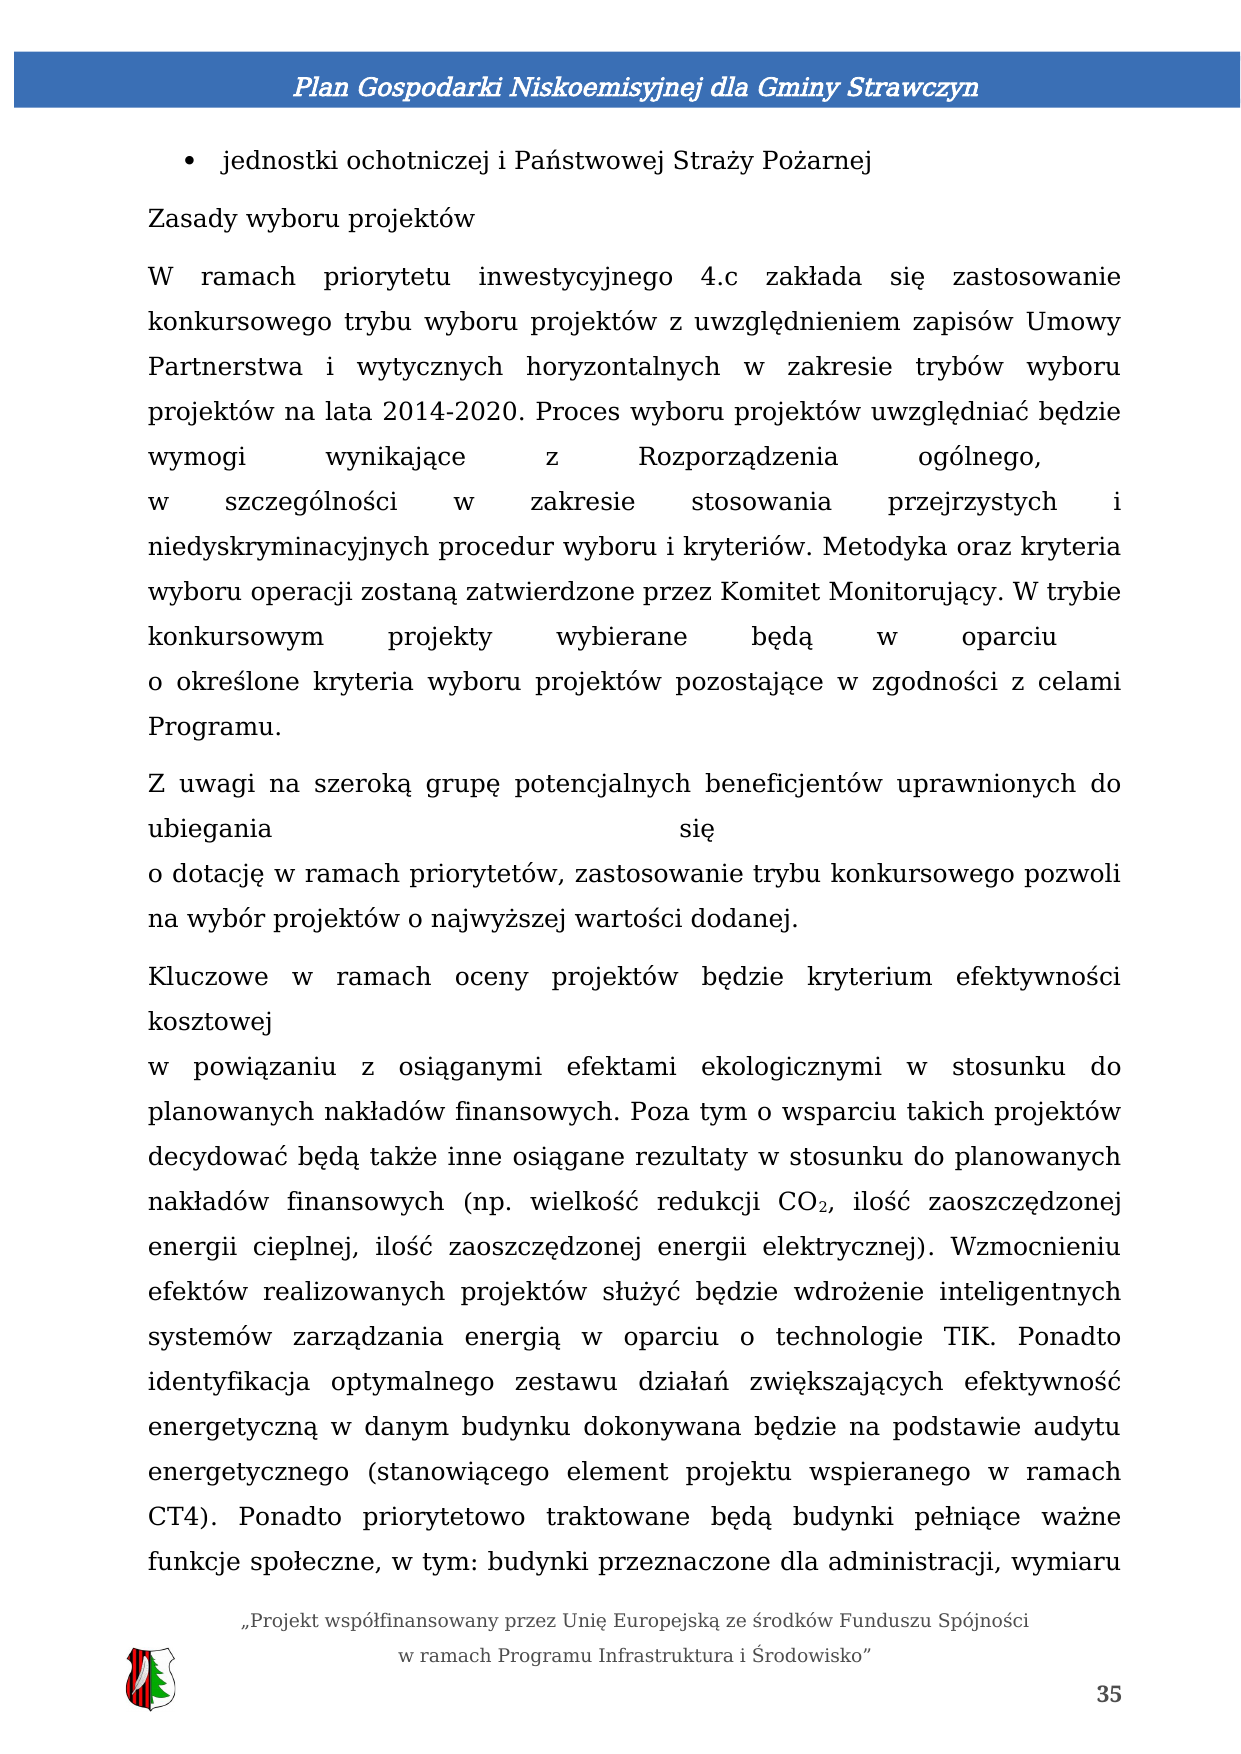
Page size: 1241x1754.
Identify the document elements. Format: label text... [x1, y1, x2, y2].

text Z uwagi na szeroką grupę potencjalnych beneficjentów uprawnionych do ubiegania się o dotację w ramach priorytetów, zastosowanie trybu konkursowego pozwoli na wybór projektów o najwyższej wartości dodanej. [148, 768, 1122, 933]
list jednostki ochotniczej i Państwowej Straży Pożarnej [185, 145, 1122, 175]
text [148, 960, 1122, 1575]
text Zasady wyboru projektów [148, 203, 1122, 233]
text W ramach priorytetu inwestycyjnego 4.c zakłada się zastosowanie konkursowego trybu wyboru projektów z uwzględnieniem zapisów Umowy Partnerstwa i wytycznych horyzontalnych w zakresie trybów wyboru projektów na lata 2014-2020. Proces wyboru projektów uwzględniać będzie wymogi wynikające z Rozporządzenia ogólnego, w szczególności w zakresie stosowania przejrzystych i niedyskryminacyjnych procedur wyboru i kryteriów. Metodyka oraz kryteria wyboru operacji zostaną zatwierdzone przez Komitet Monitorujący. W trybie konkursowym projekty wybierane będą w oparciu o określone kryteria wyboru projektów pozostające w zgodności z celami Programu. [148, 260, 1122, 740]
picture [125, 1647, 176, 1712]
